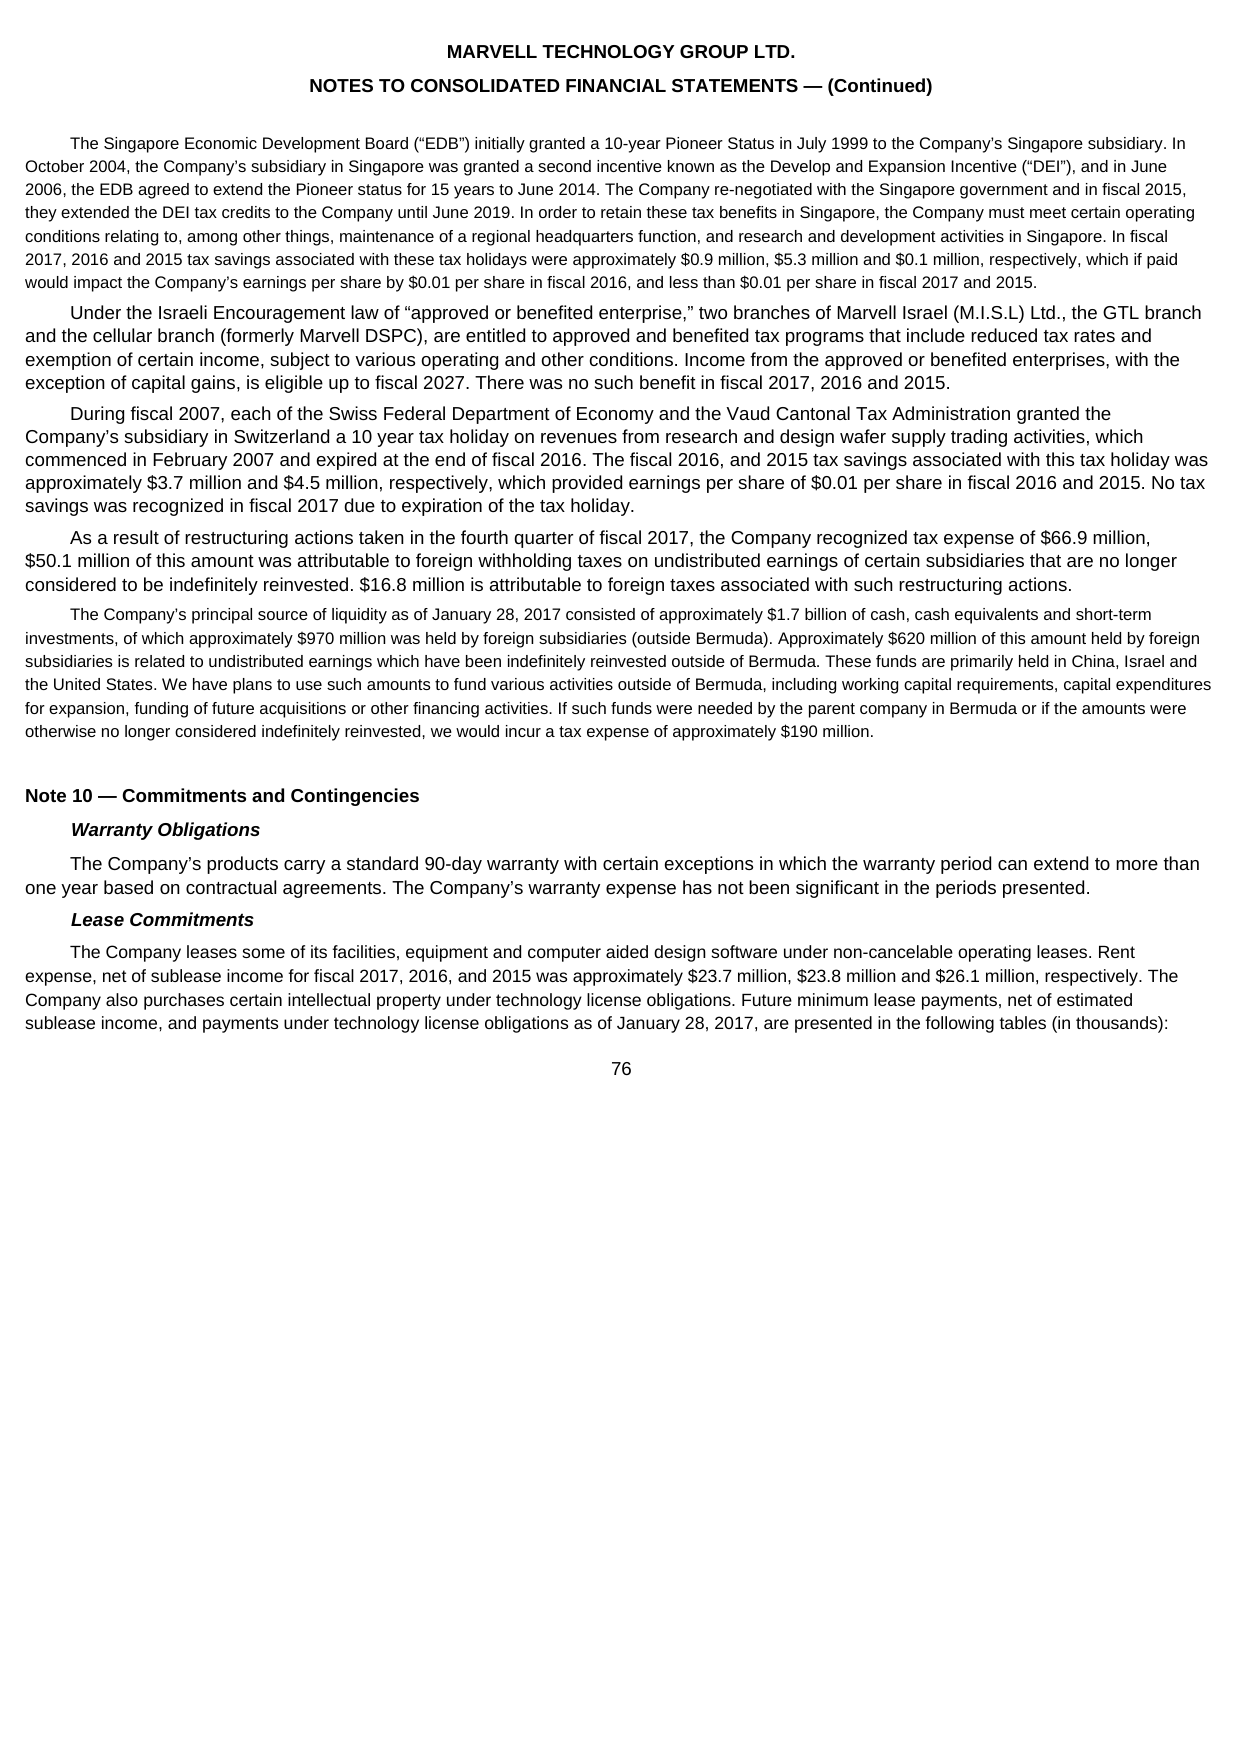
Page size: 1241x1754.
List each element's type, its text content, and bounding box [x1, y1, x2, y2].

text NOTES TO CONSOLIDATED FINANCIAL STATEMENTS — (Continued) [25, 74, 1217, 96]
text 76 [25, 1057, 1217, 1079]
text During fiscal 2007, each of the Swiss Federal Department of Economy and the Vaud Cantonal Tax Administration granted the Company’s subsidiary in Switzerland a 10 year tax holiday on revenues from research and design wafer supply trading activities, which commenced in February 2007 and expired at the end of fiscal 2016. The fiscal 2016, and 2015 tax savings associated with this tax holiday was approximately $3.7 million and $4.5 million, respectively, which provided earnings per share of $0.01 per share in fiscal 2016 and 2015. No tax savings was recognized in fiscal 2017 due to expiration of the tax holiday. [25, 403, 1209, 517]
text Note 10 — Commitments and Contingencies [25, 784, 1215, 806]
text Under the Israeli Encouragement law of “approved or benefited enterprise,” two branches of Marvell Israel (M.I.S.L) Ltd., the GTL branch and the cellular branch (formerly Marvell DSPC), are entitled to approved and benefited tax programs that include reduced tax rates and exemption of certain income, subject to various operating and other conditions. Income from the approved or benefited enterprises, with the exception of capital gains, is eligible up to fiscal 2027. There was no such benefit in fiscal 2017, 2016 and 2015. [25, 302, 1213, 393]
text The Company’s principal source of liquidity as of January 28, 2017 consisted of approximately $1.7 billion of cash, cash equivalents and short-term investments, of which approximately $970 million was held by foreign subsidiaries (outside Bermuda). Approximately $620 million of this amount held by foreign subsidiaries is related to undistributed earnings which have been indefinitely reinvested outside of Bermuda. These funds are primarily held in China, Israel and the United States. We have plans to use such amounts to fund various activities outside of Bermuda, including working capital requirements, capital expenditures for expansion, funding of future acquisitions or other financing activities. If such funds were needed by the parent company in Bermuda or if the amounts were otherwise no longer considered indefinitely reinvested, we would incur a tax expense of approximately $190 million. [25, 605, 1215, 741]
text Lease Commitments [71, 908, 1215, 930]
text Warranty Obligations [71, 818, 1215, 840]
text The Company’s products carry a standard 90-day warranty with certain exceptions in which the warranty period can extend to more than one year based on contractual agreements. The Company’s warranty expense has not been significant in the periods presented. [25, 852, 1213, 899]
text The Singapore Economic Development Board (“EDB”) initially granted a 10-year Pioneer Status in July 1999 to the Company’s Singapore subsidiary. In October 2004, the Company’s subsidiary in Singapore was granted a second incentive known as the Develop and Expansion Incentive (“DEI”), and in June 2006, the EDB agreed to extend the Pioneer status for 15 years to June 2014. The Company re-negotiated with the Singapore government and in fiscal 2015, they extended the DEI tax credits to the Company until June 2019. In order to retain these tax benefits in Singapore, the Company must meet certain operating conditions relating to, among other things, maintenance of a regional headquarters function, and research and development activities in Singapore. In fiscal 2017, 2016 and 2015 tax savings associated with these tax holidays were approximately $0.9 million, $5.3 million and $0.1 million, respectively, which if paid would impact the Company’s earnings per share by $0.01 per share in fiscal 2016, and less than $0.01 per share in fiscal 2017 and 2015. [25, 134, 1213, 292]
text The Company leases some of its facilities, equipment and computer aided design software under non-cancelable operating leases. Rent expense, net of sublease income for fiscal 2017, 2016, and 2015 was approximately $23.7 million, $23.8 million and $26.1 million, respectively. The Company also purchases certain intellectual property under technology license obligations. Future minimum lease payments, net of estimated sublease income, and payments under technology license obligations as of January 28, 2017, are presented in the following tables (in thousands): [25, 942, 1201, 1033]
text MARVELL TECHNOLOGY GROUP LTD. [25, 41, 1217, 62]
text As a result of restructuring actions taken in the fourth quarter of fiscal 2017, the Company recognized tax expense of $66.9 million, $50.1 million of this amount was attributable to foreign withholding taxes on undistributed earnings of certain subsidiaries that are no longer considered to be indefinitely reinvested. $16.8 million is attributable to foreign taxes associated with such restructuring actions. [25, 527, 1184, 595]
